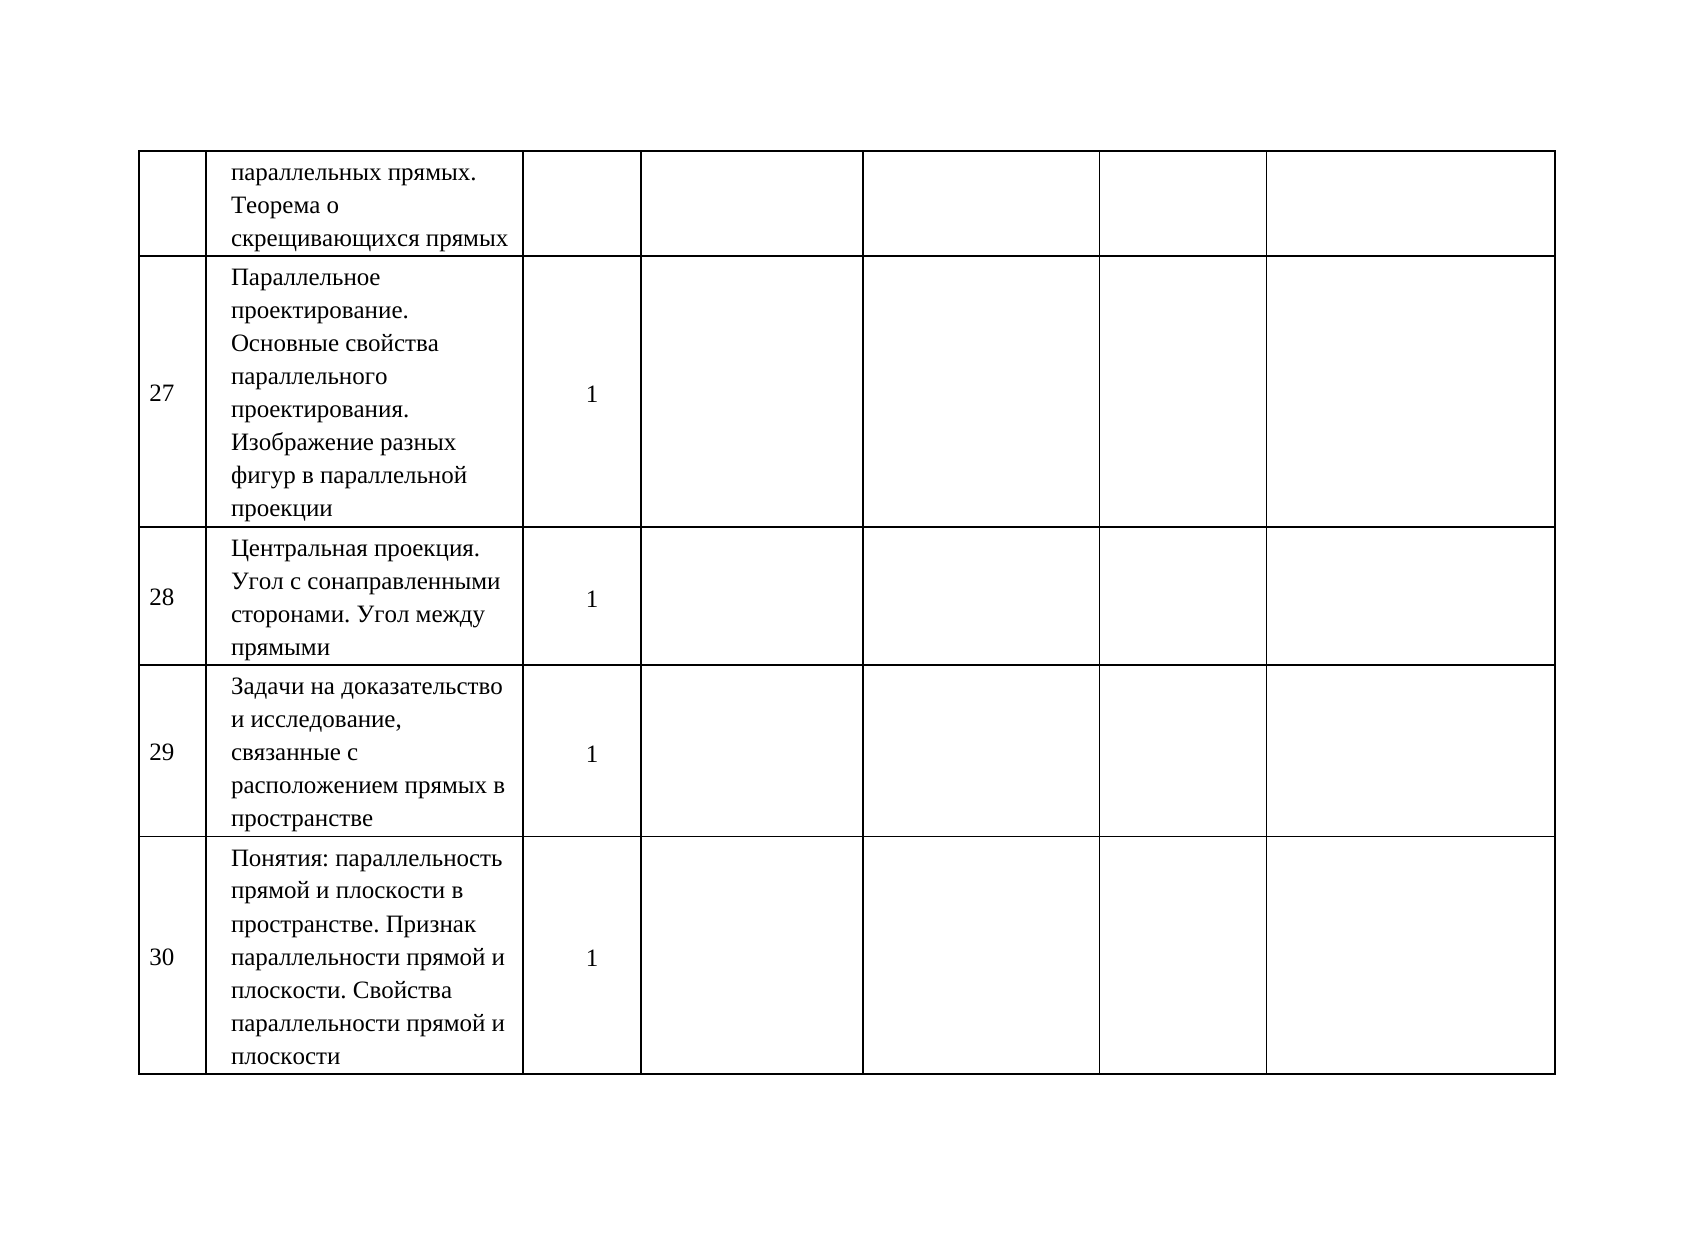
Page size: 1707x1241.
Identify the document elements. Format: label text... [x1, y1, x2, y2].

table_cell [864, 257, 1099, 526]
table_cell [642, 257, 862, 526]
table_cell [864, 528, 1099, 664]
table_cell [1100, 257, 1266, 526]
table_cell [1100, 837, 1266, 1073]
table_cell [864, 666, 1099, 836]
table_cell 1 [524, 257, 640, 526]
table_cell 28 [140, 528, 205, 664]
table_cell 30 [140, 837, 205, 1073]
table_cell [1100, 666, 1266, 836]
table_cell Центральная проекция. Угол с сонаправленными сторонами. Угол между прямыми [207, 528, 522, 664]
table_cell 1 [524, 152, 640, 255]
table_cell Понятия: параллельность прямой и плоскости в пространстве. Признак параллельности прямой и плоскости. Свойства параллельности прямой и плоскости [207, 837, 522, 1073]
table_cell [1100, 152, 1266, 255]
table_cell 1 [524, 528, 640, 664]
table_cell [1267, 666, 1554, 836]
table_cell 27 [140, 257, 205, 526]
table_cell [642, 837, 862, 1073]
table_cell 1 [524, 837, 640, 1073]
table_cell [207, 152, 522, 255]
table_cell [1100, 528, 1266, 664]
table_cell [864, 152, 1099, 255]
table_cell [642, 666, 862, 836]
table_cell Задачи на доказательство и исследование, связанные с расположением прямых в пространстве [207, 666, 522, 836]
table_cell [1267, 257, 1554, 526]
table_cell 26 [140, 152, 205, 255]
table_cell Параллельное проектирование. Основные свойства параллельного проектирования. Изображение разных фигур в параллельной проекции [207, 257, 522, 526]
table_cell 1 [524, 666, 640, 836]
table_cell [864, 837, 1099, 1073]
table_cell [642, 528, 862, 664]
table_cell [1267, 837, 1554, 1073]
table_cell [1267, 152, 1554, 255]
table_cell 29 [140, 666, 205, 836]
table_cell [642, 152, 862, 255]
table_cell [1267, 528, 1554, 664]
